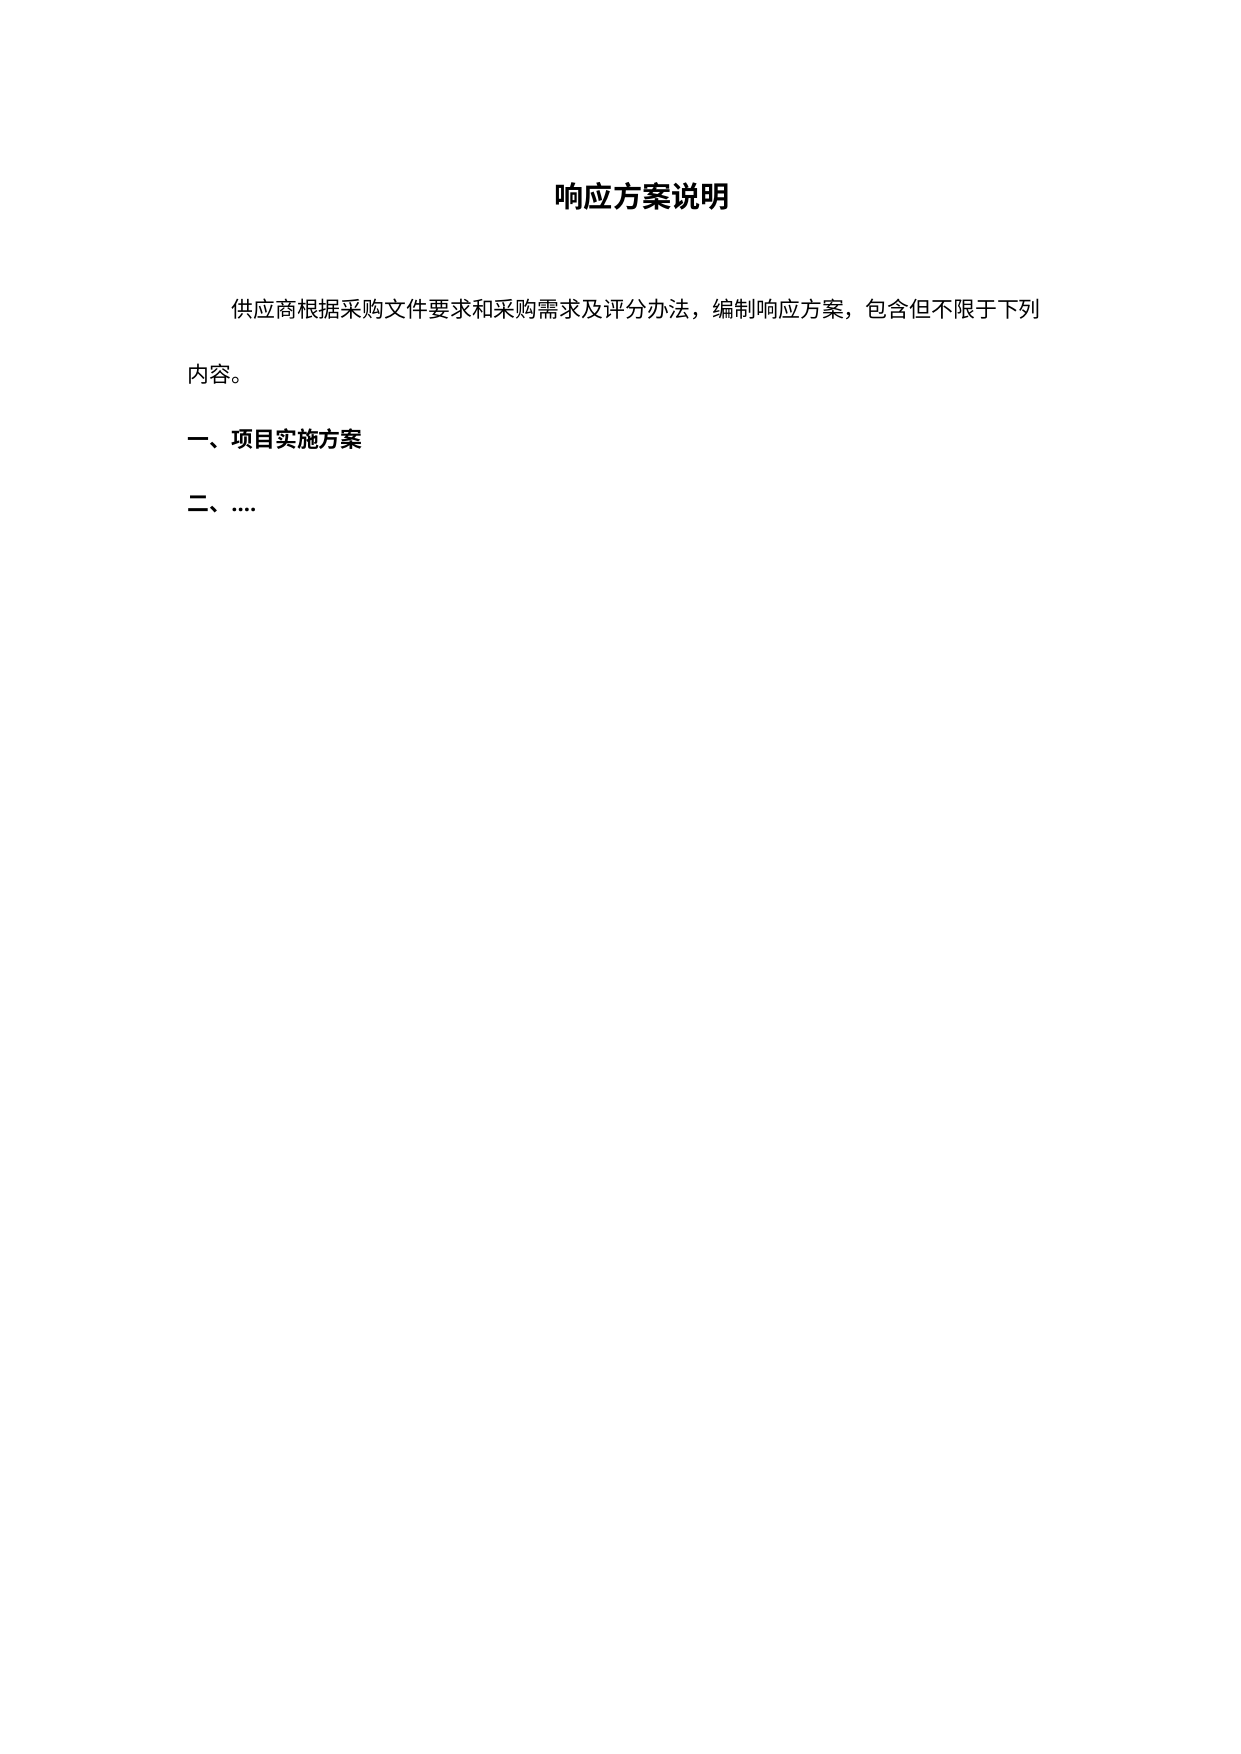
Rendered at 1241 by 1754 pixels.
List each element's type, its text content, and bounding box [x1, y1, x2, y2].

text 响应方案说明 [187, 162, 1053, 227]
text 供应商根据采购文件要求和采购需求及评分办法，编制响应方案，包含但不限于下列内容。 [187, 292, 1053, 389]
text 二、.... [187, 485, 1053, 518]
text 一、项目实施方案 [187, 421, 1053, 454]
